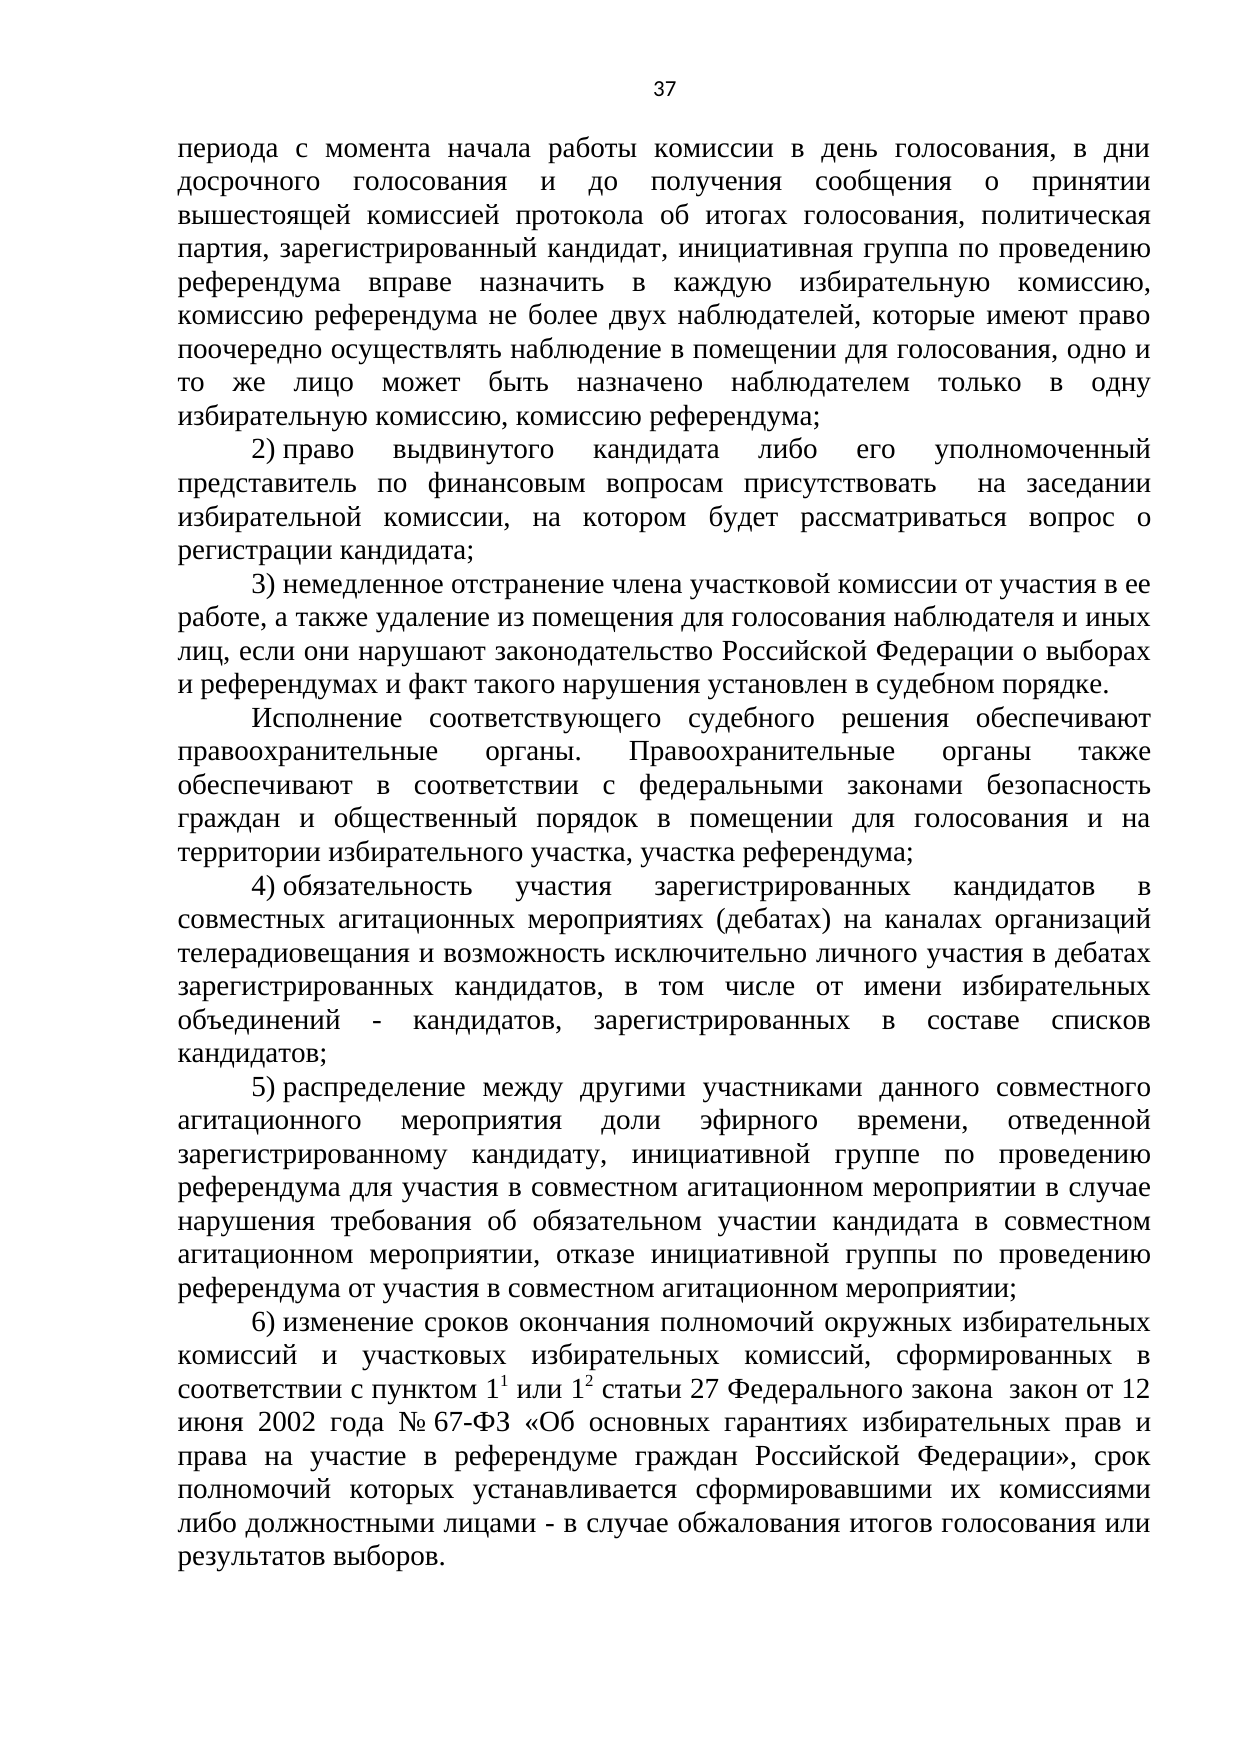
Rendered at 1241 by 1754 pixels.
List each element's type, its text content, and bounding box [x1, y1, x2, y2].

text 2) право выдвинутого кандидата либо его уполномоченный представитель по финансовым вопросам присутствовать на заседании избирательной комиссии, на котором будет рассматриваться вопрос о регистрации кандидата; [177, 432, 1152, 566]
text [177, 130, 1152, 432]
text Исполнение соответствующего судебного решения обеспечивают правоохранительные органы. Правоохранительные органы также обеспечивают в соответствии с федеральными законами безопасность граждан и общественный порядок в помещении для голосования и на территории избирательного участка, участка референдума; [177, 700, 1152, 868]
text 4) обязательность участия зарегистрированных кандидатов в совместных агитационных мероприятиях (дебатах) на каналах организаций телерадиовещания и возможность исключительно личного участия в дебатах зарегистрированных кандидатов, в том числе от имени избирательных объединений - кандидатов, зарегистрированных в составе списков кандидатов; [177, 868, 1152, 1069]
text 3) немедленное отстранение члена участковой комиссии от участия в ее работе, а также удаление из помещения для голосования наблюдателя и иных лиц, если они нарушают законодательство Российской Федерации о выборах и референдумах и факт такого нарушения установлен в судебном порядке. [177, 566, 1152, 700]
text 5) распределение между другими участниками данного совместного агитационного мероприятия доли эфирного времени, отведенной зарегистрированному кандидату, инициативной группе по проведению референдума для участия в совместном агитационном мероприятии в случае нарушения требования об обязательном участии кандидата в совместном агитационном мероприятии, отказе инициативной группы по проведению референдума от участия в совместном агитационном мероприятии; [177, 1069, 1152, 1304]
text 6) изменение сроков окончания полномочий окружных избирательных комиссий и участковых избирательных комиссий, сформированных в соответствии с пунктом 11 или 12 статьи 27 Федерального закона закон от 12 июня 2002 года № 67-ФЗ «Об основных гарантиях избирательных прав и права на участие в референдуме граждан Российской Федерации», срок полномочий которых устанавливается сформировавшими их комиссиями либо должностными лицами - в случае обжалования итогов голосования или результатов выборов. [177, 1304, 1152, 1572]
